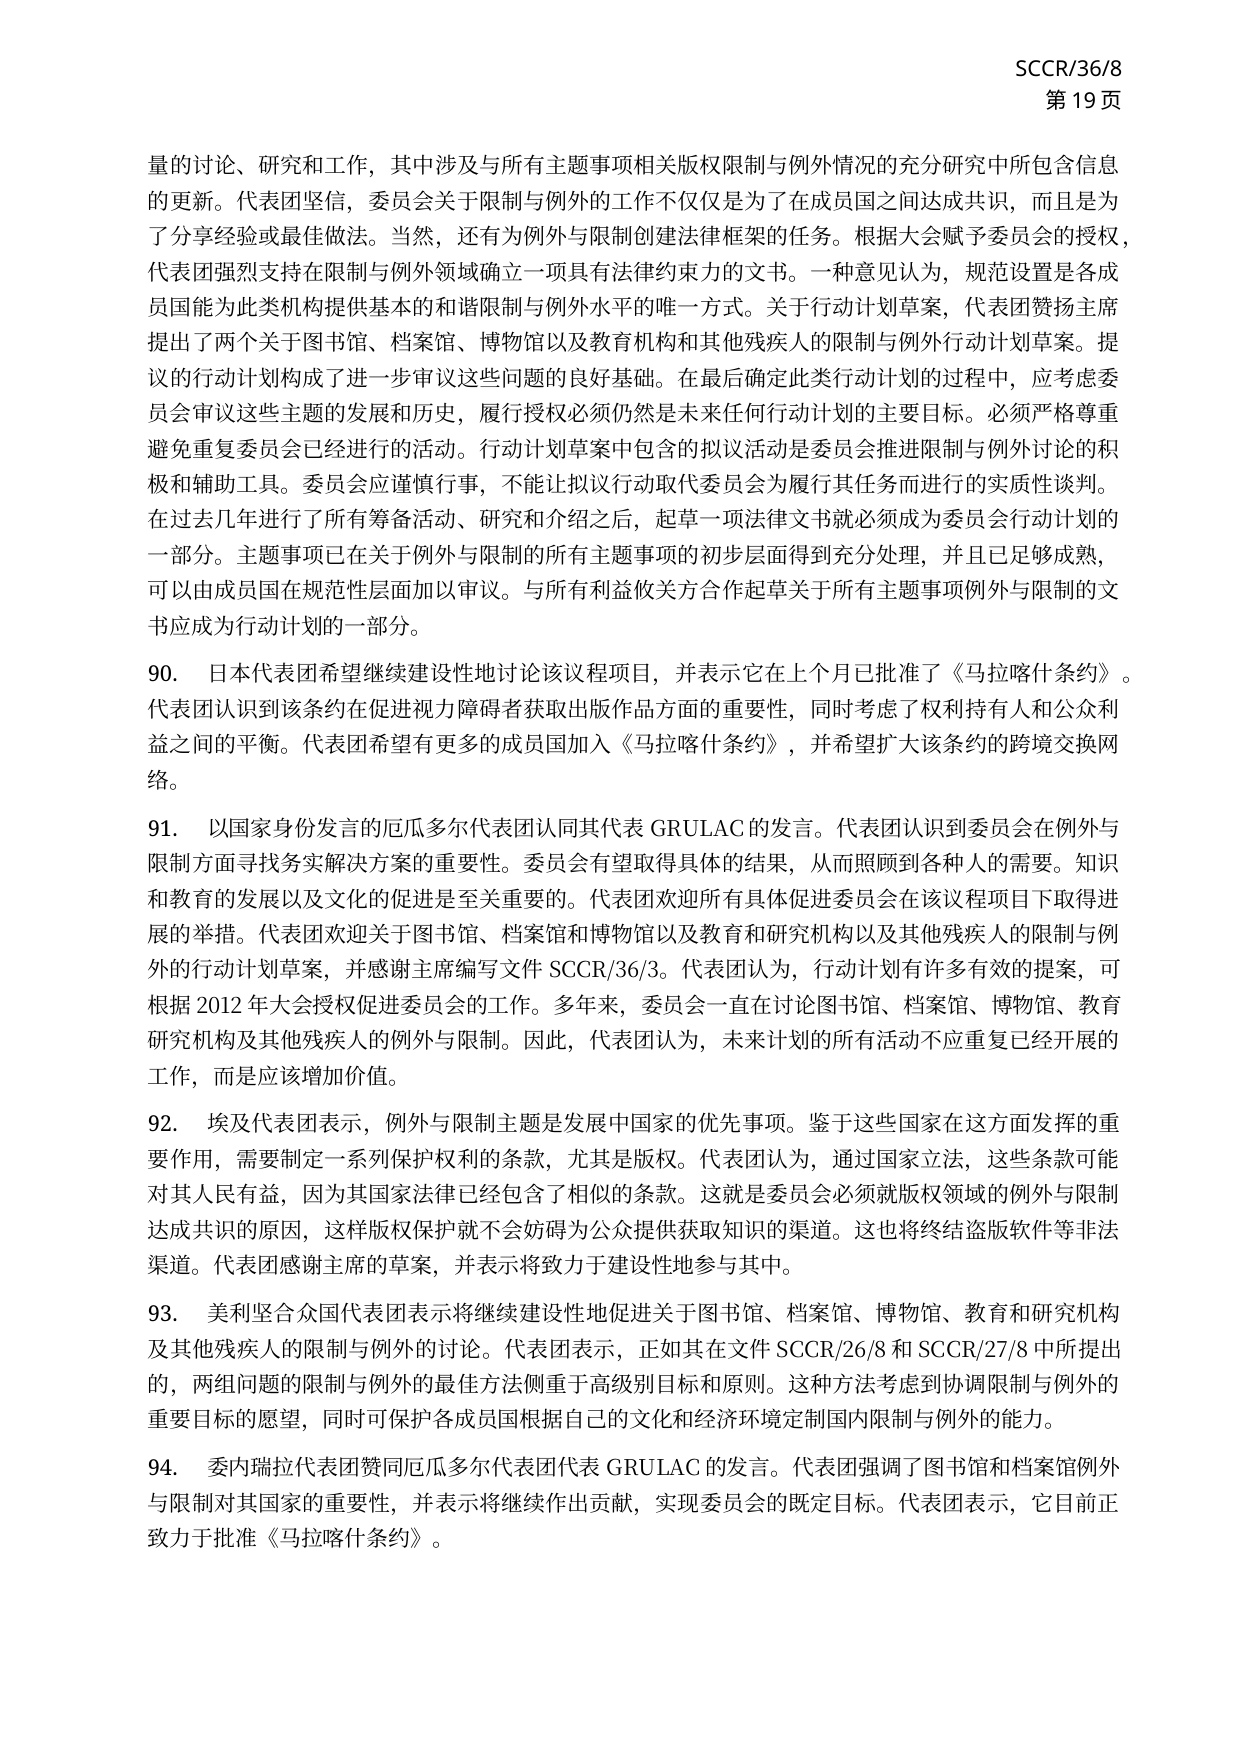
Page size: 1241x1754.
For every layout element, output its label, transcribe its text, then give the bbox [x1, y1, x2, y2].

list 日本代表团希望继续建设性地讨论该议程项目，并表示它在上个月已批准了《马拉喀什条约》。代表团认识到该条约在促进视力障碍者获取出版作品方面的重要性，同时考虑了权利持有人和公众利益之间的平衡。代表团希望有更多的成员国加入《马拉喀什条约》，并希望扩大该条约的跨境交换网络。 [148, 653, 1122, 794]
list 埃及代表团表示，例外与限制主题是发展中国家的优先事项。鉴于这些国家在这方面发挥的重要作用，需要制定一系列保护权利的条款，尤其是版权。代表团认为，通过国家立法，这些条款可能对其人民有益，因为其国家法律已经包含了相似的条款。这就是委员会必须就版权领域的例外与限制达成共识的原因，这样版权保护就不会妨碍为公众提供获取知识的渠道。这也将终结盗版软件等非法渠道。代表团感谢主席的草案，并表示将致力于建设性地参与其中。 [148, 1103, 1122, 1280]
list 委内瑞拉代表团赞同厄瓜多尔代表团代表GRULAC的发言。代表团强调了图书馆和档案馆例外与限制对其国家的重要性，并表示将继续作出贡献，实现委员会的既定目标。代表团表示，它目前正致力于批准《马拉喀什条约》。 [148, 1447, 1122, 1553]
list 以国家身份发言的厄瓜多尔代表团认同其代表GRULAC的发言。代表团认识到委员会在例外与限制方面寻找务实解决方案的重要性。委员会有望取得具体的结果，从而照顾到各种人的需要。知识和教育的发展以及文化的促进是至关重要的。代表团欢迎所有具体促进委员会在该议程项目下取得进展的举措。代表团欢迎关于图书馆、档案馆和博物馆以及教育和研究机构以及其他残疾人的限制与例外的行动计划草案，并感谢主席编写文件SCCR/36/3。代表团认为，行动计划有许多有效的提案，可根据2012年大会授权促进委员会的工作。多年来，委员会一直在讨论图书馆、档案馆、博物馆、教育研究机构及其他残疾人的例外与限制。因此，代表团认为，未来计划的所有活动不应重复已经开展的工作，而是应该增加价值。 [148, 807, 1122, 1090]
list 美利坚合众国代表团表示将继续建设性地促进关于图书馆、档案馆、博物馆、教育和研究机构及其他残疾人的限制与例外的讨论。代表团表示，正如其在文件SCCR/26/8和SCCR/27/8中所提出的，两组问题的限制与例外的最佳方法侧重于高级别目标和原则。这种方法考虑到协调限制与例外的重要目标的愿望，同时可保护各成员国根据自己的文化和经济环境定制国内限制与例外的能力。 [148, 1292, 1122, 1434]
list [148, 144, 1122, 640]
